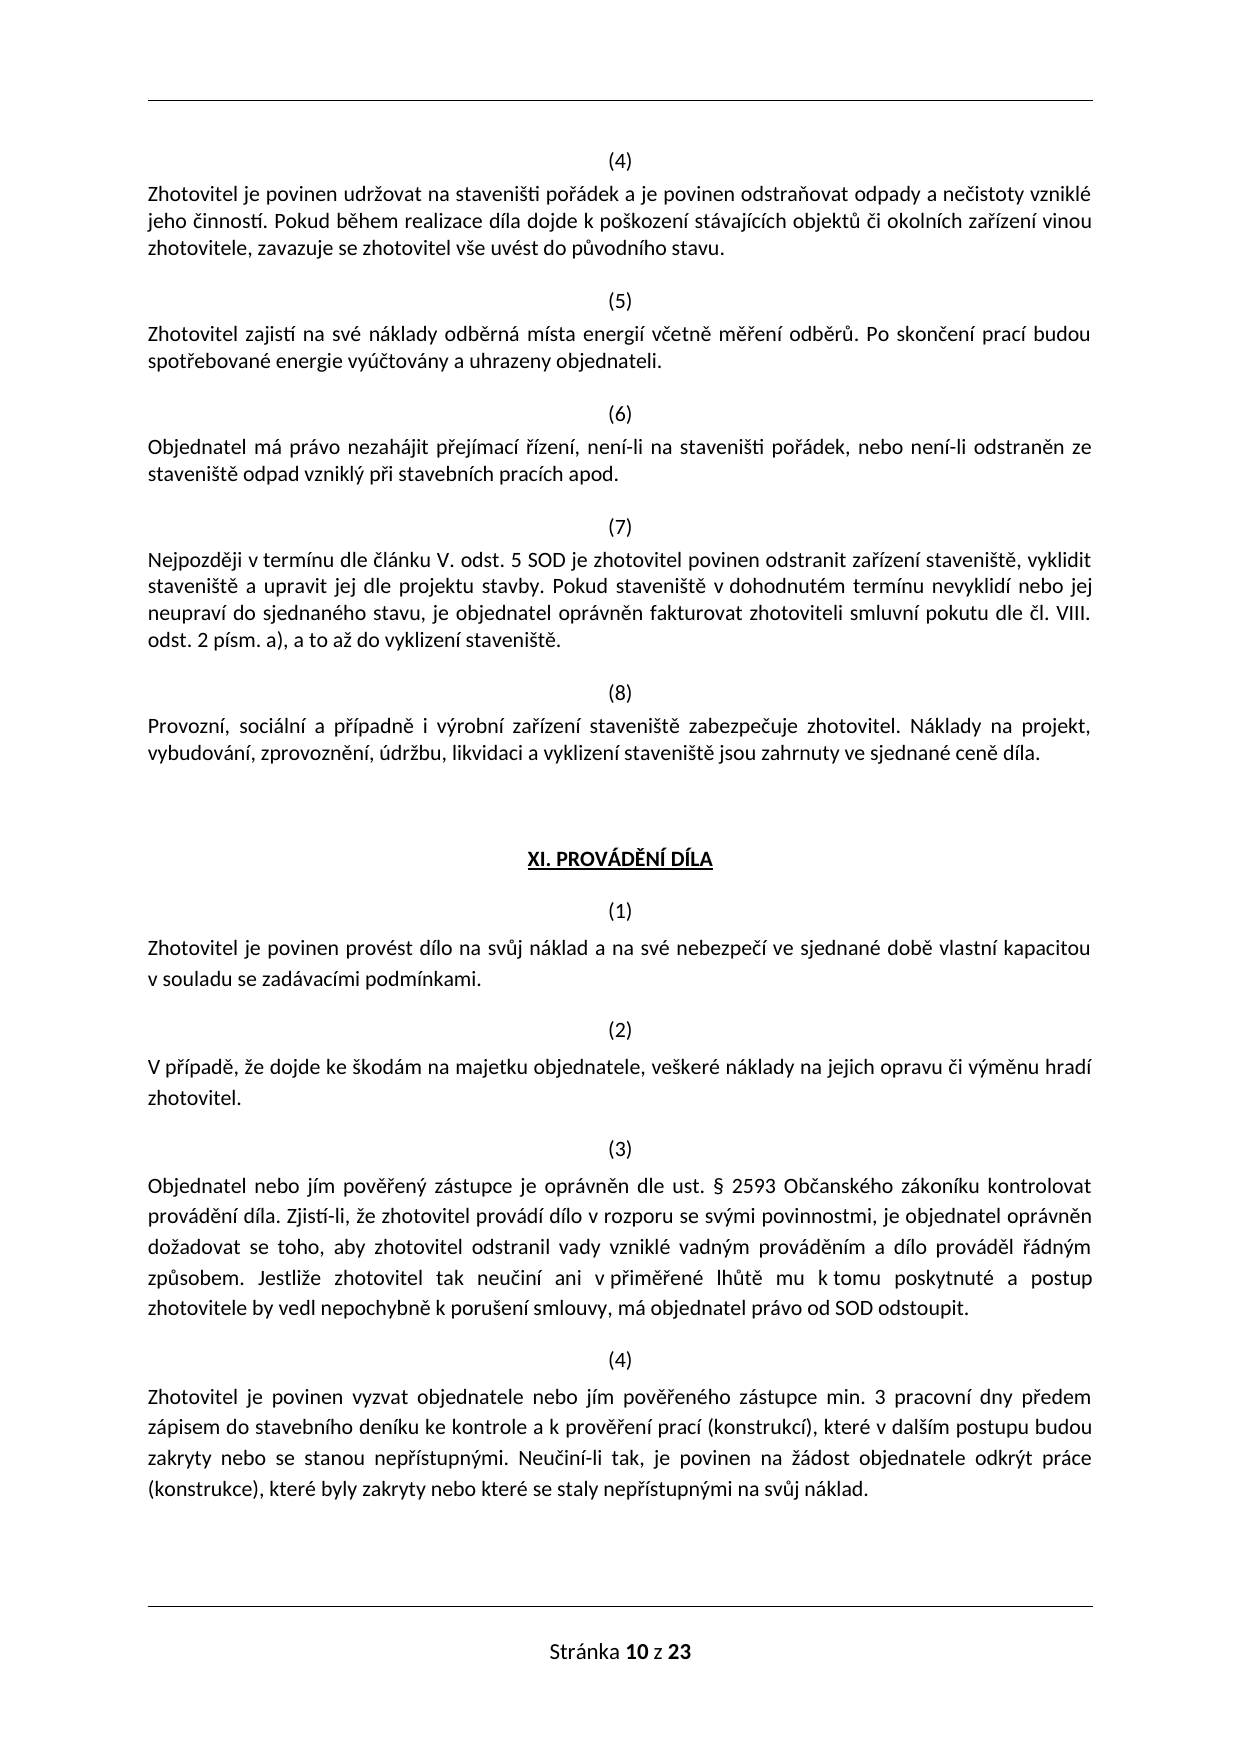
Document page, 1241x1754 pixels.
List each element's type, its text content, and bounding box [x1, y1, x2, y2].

text (5) [148, 287, 1093, 314]
text Objednatel nebo jím pověřený zástupce je oprávněn dle ust. § 2593 Občanského zákoníku kontrolovat provádění díla. Zjistí-li, že zhotovitel provádí dílo v rozporu se svými povinnostmi, je objednatel oprávněn dožadovat se toho, aby zhotovitel odstranil vady vzniklé vadným prováděním a dílo prováděl řádným způsobem. Jestliže zhotovitel tak neučiní ani v přiměřené lhůtě mu k tomu poskytnuté a postup zhotovitele by vedl nepochybně k porušení smlouvy, má objednatel právo od SOD odstoupit. [148, 1172, 1093, 1321]
text Zhotovitel zajistí na své náklady odběrná místa energií včetně měření odběrů. Po skončení prací budou spotřebované energie vyúčtovány a uhrazeny objednateli. [148, 320, 1093, 373]
text (4) [148, 1346, 1093, 1373]
text Zhotovitel je povinen udržovat na staveništi pořádek a je povinen odstraňovat odpady a nečistoty vzniklé jeho činností. Pokud během realizace díla dojde k poškození stávajících objektů či okolních zařízení vinou zhotovitele, zavazuje se zhotovitel vše uvést do původního stavu. [148, 181, 1093, 261]
text (6) [148, 400, 1093, 427]
text V případě, že dojde ke škodám na majetku objednatele, veškeré náklady na jejich opravu či výměnu hradí zhotovitel. [148, 1053, 1093, 1110]
text (1) [148, 897, 1093, 924]
text (2) [148, 1016, 1093, 1043]
text Nejpozději v termínu dle článku V. odst. 5 SOD je zhotovitel povinen odstranit zařízení staveniště, vyklidit staveniště a upravit jej dle projektu stavby. Pokud staveniště v dohodnutém termínu nevyklidí nebo jej neupraví do sjednaného stavu, je objednatel oprávněn fakturovat zhotoviteli smluvní pokutu dle čl. VIII. odst. 2 písm. a), a to až do vyklizení staveniště. [148, 546, 1093, 653]
text Zhotovitel je povinen vyzvat objednatele nebo jím pověřeného zástupce min. 3 pracovní dny předem zápisem do stavebního deníku ke kontrole a k prověření prací (konstrukcí), které v dalším postupu budou zakryty nebo se stanou nepřístupnými. Neučiní-li tak, je povinen na žádost objednatele odkrýt práce (konstrukce), které byly zakryty nebo které se staly nepřístupnými na svůj náklad. [148, 1383, 1093, 1501]
text Zhotovitel je povinen provést dílo na svůj náklad a na své nebezpečí ve sjednané době vlastní kapacitou v souladu se zadávacími podmínkami. [148, 934, 1093, 991]
text (7) [148, 513, 1093, 540]
text (3) [148, 1135, 1093, 1162]
text (4) [148, 148, 1093, 174]
text Objednatel má právo nezahájit přejímací řízení, není-li na staveništi pořádek, nebo není-li odstraněn ze staveniště odpad vzniklý při stavebních pracích apod. [148, 433, 1093, 486]
text XI. Provádění díla [148, 846, 1093, 872]
text Provozní, sociální a případně i výrobní zařízení staveniště zabezpečuje zhotovitel. Náklady na projekt, vybudování, zprovoznění, údržbu, likvidaci a vyklizení staveniště jsou zahrnuty ve sjednané ceně díla. [148, 712, 1093, 766]
text (8) [148, 679, 1093, 706]
